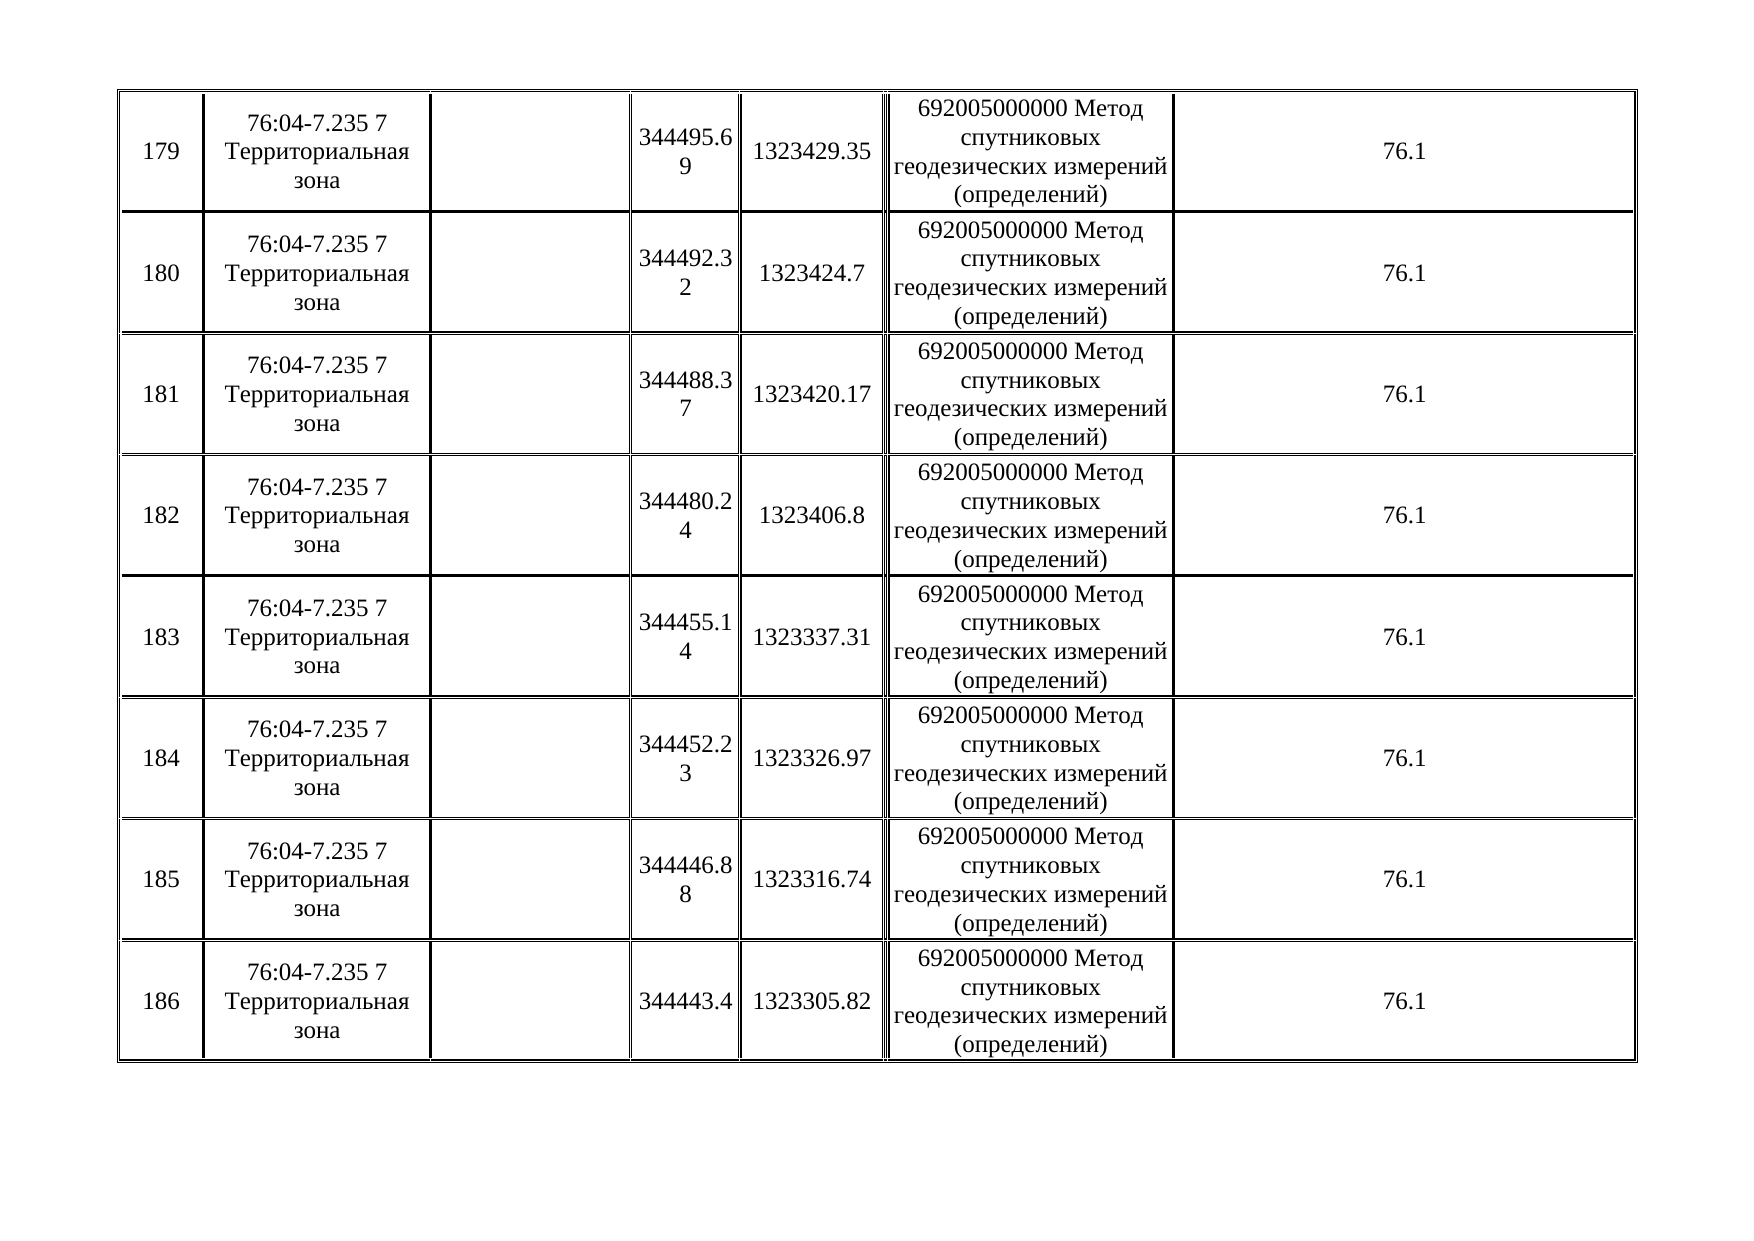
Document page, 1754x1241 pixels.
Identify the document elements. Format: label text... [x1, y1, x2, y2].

table_cell 344495.69 [631, 90, 740, 210]
table_cell 76.1 [1175, 331, 1635, 453]
table_cell 1323305.82 [740, 942, 883, 1059]
table_cell 76.1 [1173, 92, 1634, 210]
table_cell [432, 213, 629, 331]
table_cell 76:04-7.235 7 Территориальная зона [205, 213, 429, 331]
table_cell 692005000000 Метод спутниковых геодезических измерений (определений) [890, 335, 1172, 453]
table_cell 179 [120, 92, 203, 210]
table_cell 344446.88 [632, 820, 738, 938]
table_cell [432, 577, 629, 695]
table_cell 1323316.74 [742, 820, 882, 938]
table_cell 76.1 [1175, 695, 1635, 817]
table_cell 76:04-7.235 7 Территориальная зона [205, 699, 429, 817]
table_cell 344480.24 [632, 456, 738, 574]
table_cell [888, 942, 1173, 1059]
table_cell 1323406.8 [742, 456, 882, 574]
table_cell [432, 699, 629, 817]
table_cell 180 [120, 210, 202, 331]
table_cell 344488.37 [632, 335, 738, 453]
table_cell 76:04-7.235 7 Территориальная зона [205, 820, 429, 938]
table_cell 692005000000 Метод спутниковых геодезических измерений (определений) [890, 577, 1172, 695]
table_cell 76.1 [1173, 453, 1636, 574]
table_cell 183 [120, 574, 202, 695]
table_cell [432, 820, 629, 938]
table_cell 184 [120, 695, 202, 817]
table_cell [432, 456, 629, 574]
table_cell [890, 213, 1172, 331]
table_cell 182 [118, 453, 203, 574]
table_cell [890, 820, 1172, 938]
table_cell 1323337.31 [742, 577, 882, 695]
table_cell [430, 92, 631, 210]
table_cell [203, 92, 430, 210]
table_cell 76:04-7.235 7 Территориальная зона [205, 335, 429, 453]
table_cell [203, 942, 430, 1059]
table_cell 76:04-7.235 7 Территориальная зона [205, 456, 429, 574]
table_cell 76.1 [1175, 574, 1634, 695]
table_cell 344455.14 [632, 577, 738, 695]
table_cell 186 [120, 938, 203, 1059]
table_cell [888, 92, 1173, 210]
table_cell 181 [120, 331, 202, 453]
table_cell 344452.23 [632, 699, 738, 817]
table_cell 692005000000 Метод спутниковых геодезических измерений (определений) [890, 699, 1172, 817]
table_cell 1323429.35 [740, 92, 883, 210]
table_cell 185 [118, 817, 203, 938]
table_cell 344443.4 [631, 938, 740, 1059]
table_cell 344492.32 [632, 213, 738, 331]
table_cell 76:04-7.235 7 Территориальная зона [205, 577, 429, 695]
table_cell 76.1 [1173, 938, 1635, 1059]
table_cell 76.1 [1173, 817, 1636, 938]
table_cell 1323326.97 [742, 699, 882, 817]
table_cell 1323424.7 [742, 213, 882, 331]
table_cell 76.1 [1175, 210, 1634, 331]
table_cell [430, 942, 631, 1059]
table_cell 1323420.17 [742, 335, 882, 453]
table_cell 692005000000 Метод спутниковых геодезических измерений (определений) [890, 456, 1172, 574]
table_cell [432, 335, 629, 453]
